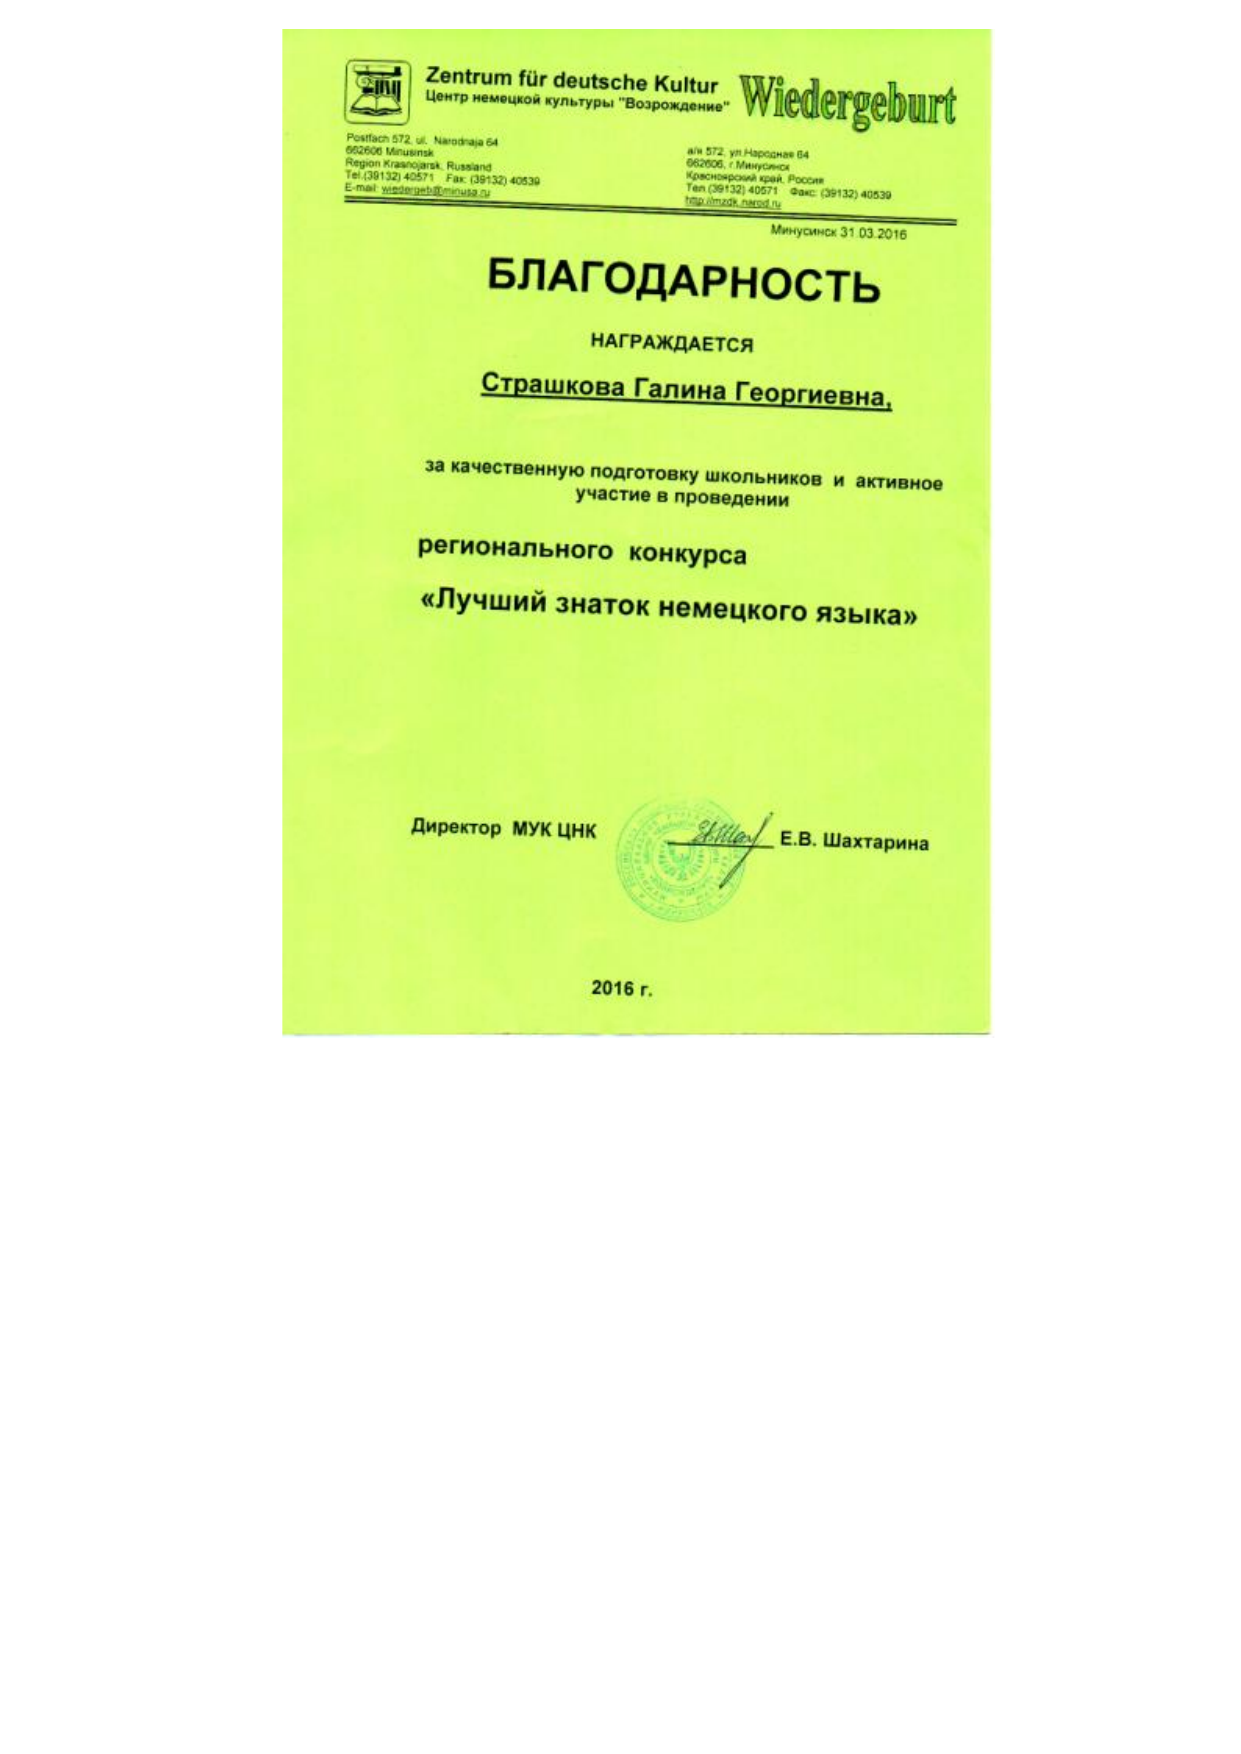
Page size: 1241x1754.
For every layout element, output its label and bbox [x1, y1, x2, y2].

picture [282, 29, 996, 1038]
